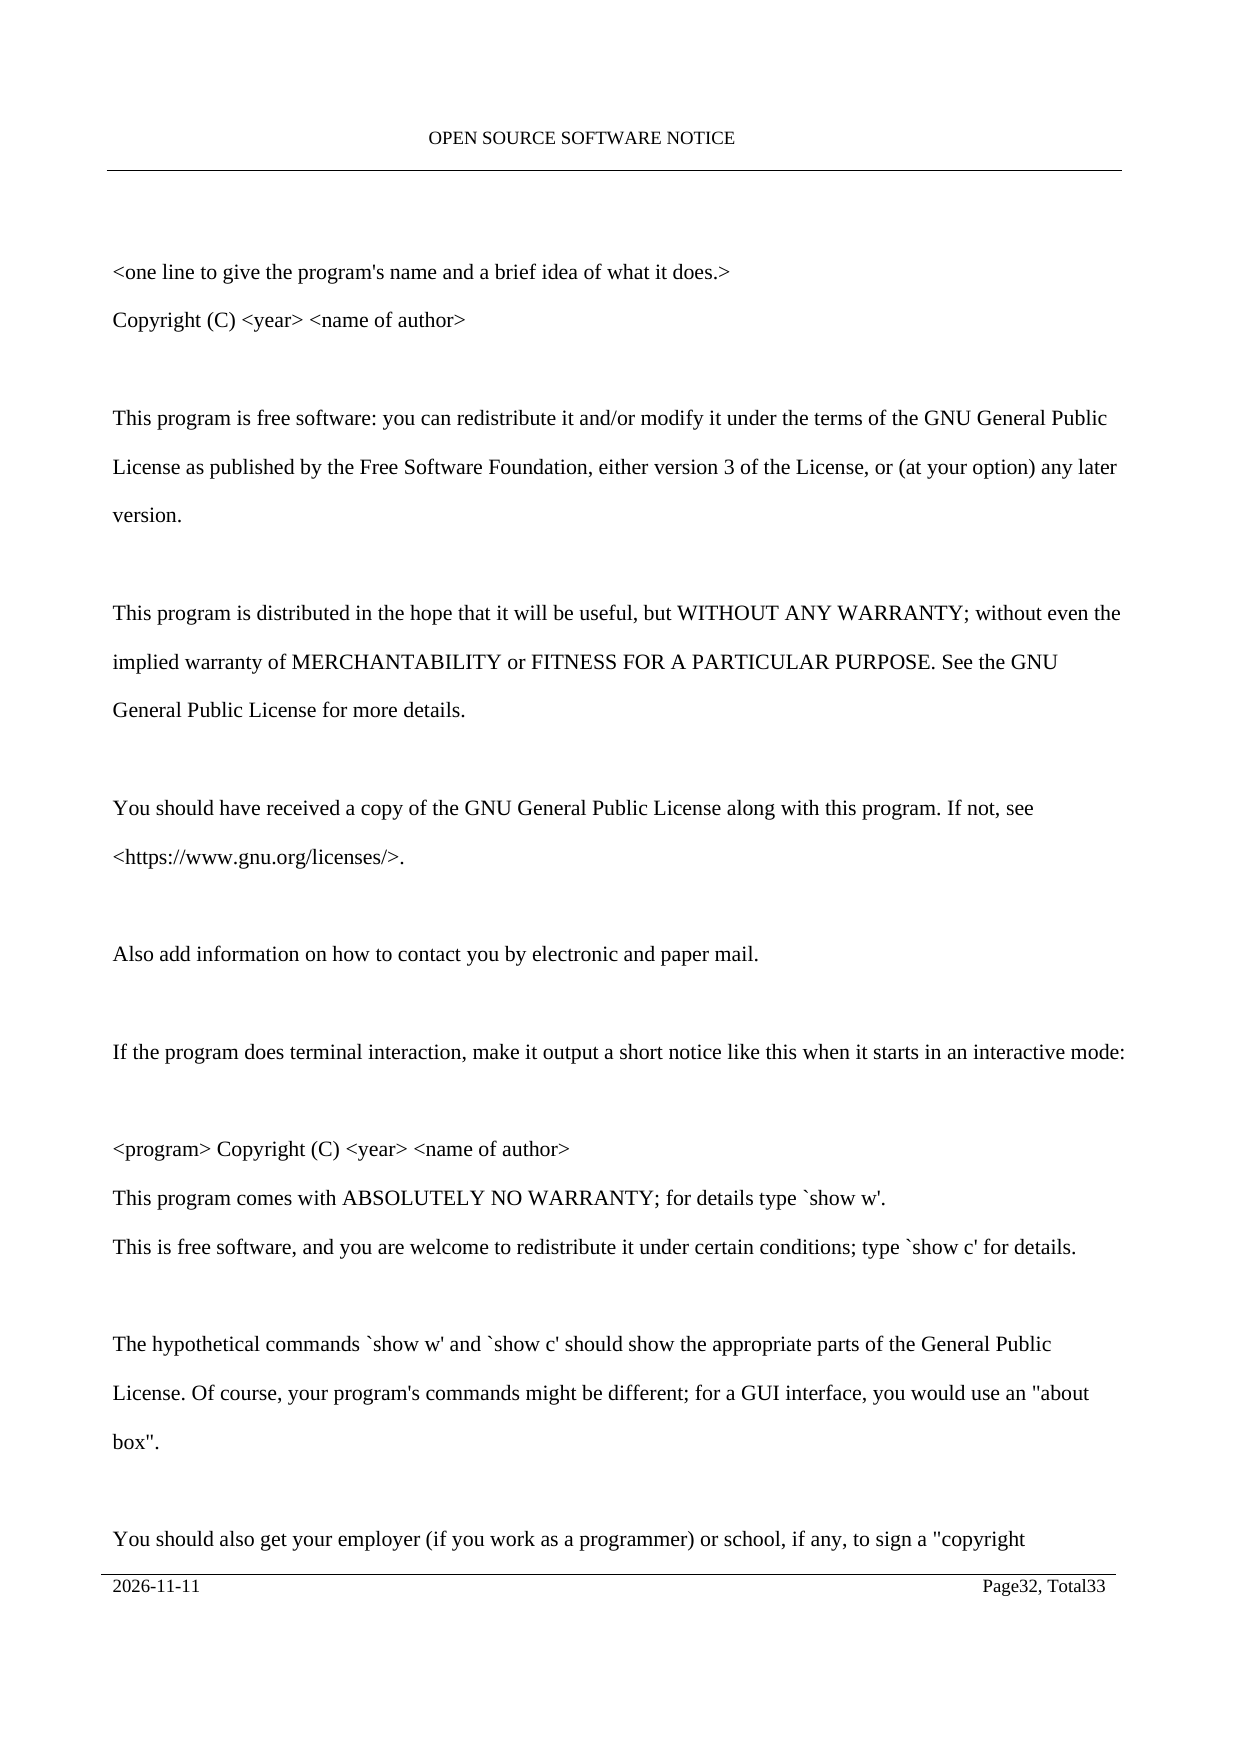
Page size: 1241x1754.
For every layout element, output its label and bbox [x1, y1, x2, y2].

text [112, 206, 1128, 1555]
